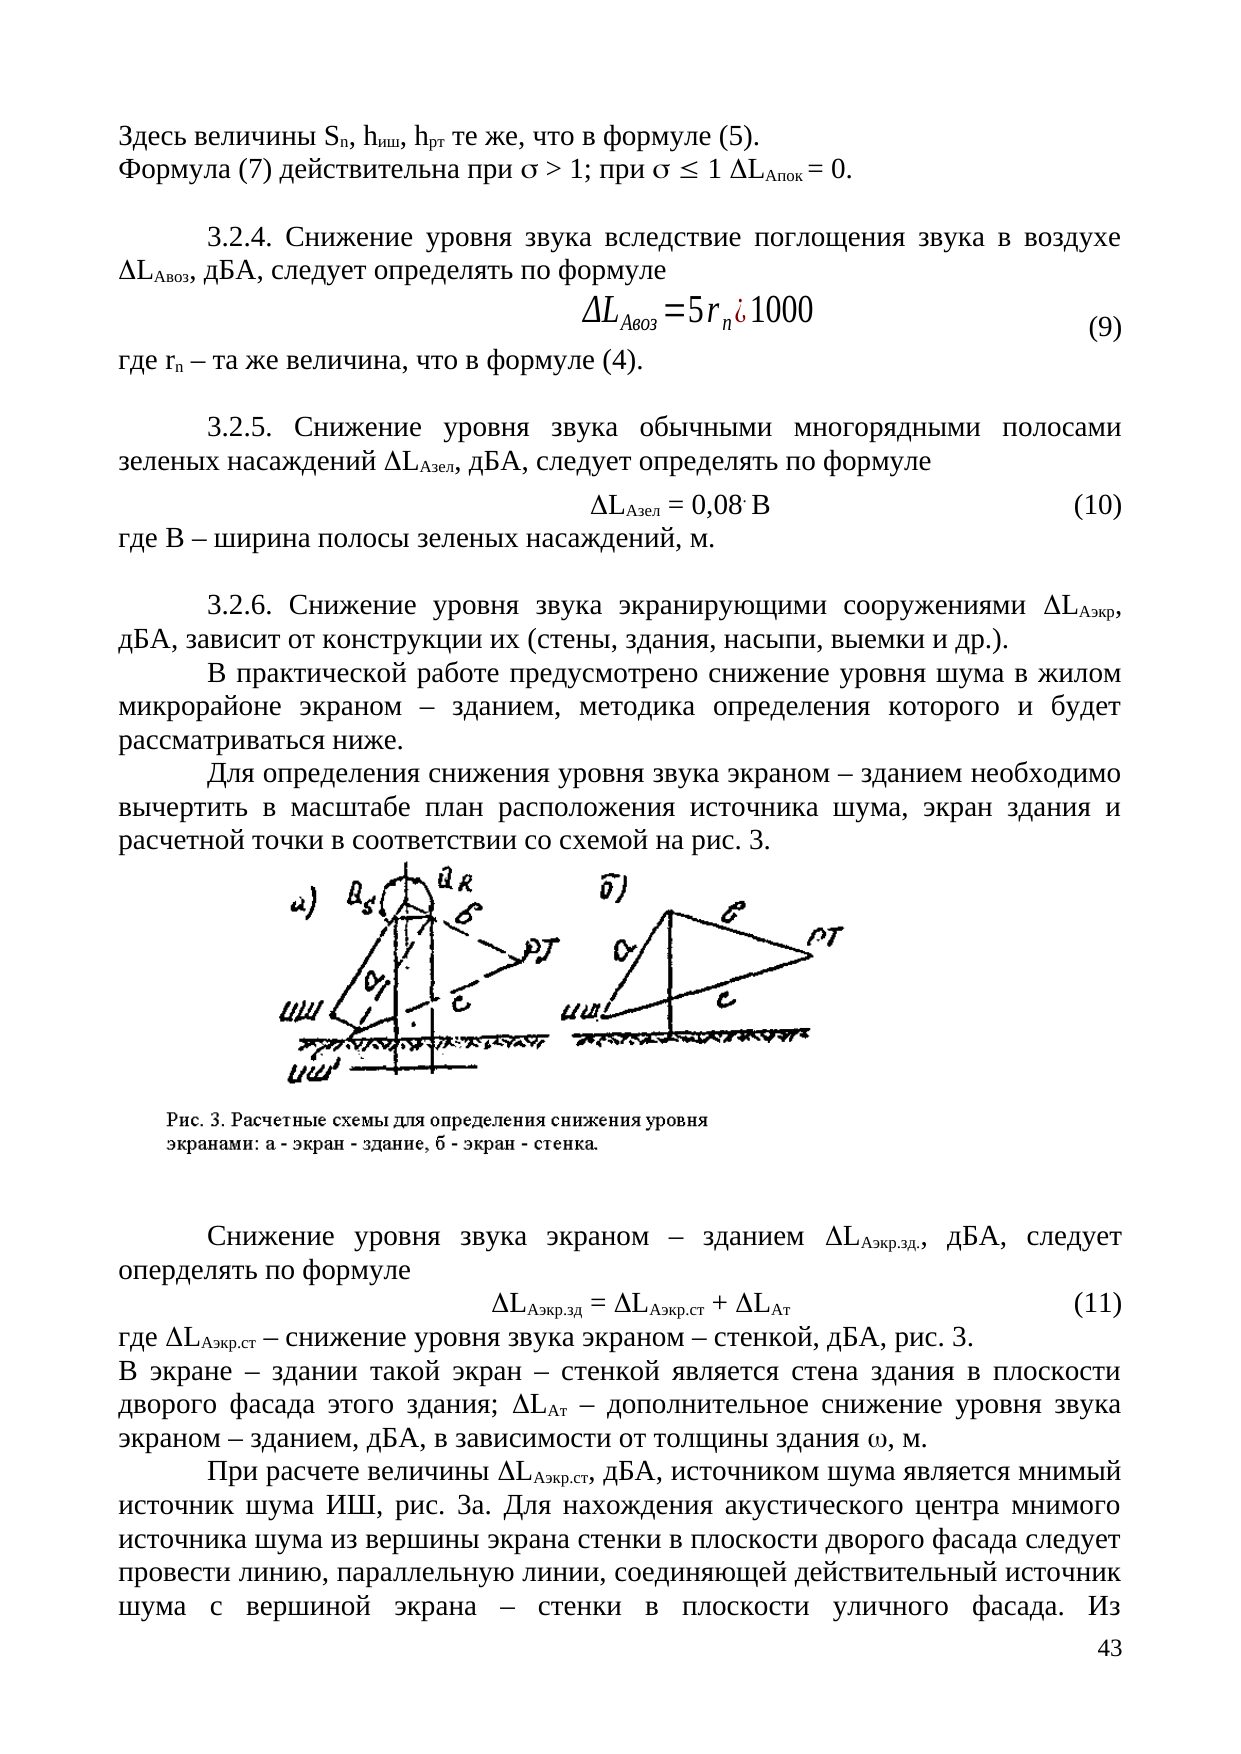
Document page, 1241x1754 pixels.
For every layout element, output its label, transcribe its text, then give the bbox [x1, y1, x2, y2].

picture [118, 856, 1052, 1185]
list 3.2.6. Снижение уровня звука экранирующими сооружениями LАэкр, дБА, зависит от конструкции их (стены, здания, насыпи, выемки и др.). [118, 587, 1122, 655]
list 3.2.5. Снижение уровня звука обычными многорядными полосами зеленых насаждений LАзел, дБА, следует определять по формуле [118, 409, 1122, 477]
list 3.2.4. Снижение уровня звука вследствие поглощения звука в воздухе LАвоз, дБА, следует определять по формуле [118, 219, 1122, 286]
list где В – ширина полосы зеленых насаждений, м. [118, 520, 1122, 554]
list (9) [118, 286, 1122, 342]
list LАэкр.зд = LАэкр.ст + LАт (11) [118, 1285, 1122, 1319]
list LАзел = 0,08. В (10) [118, 477, 1122, 520]
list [118, 1453, 1122, 1621]
list Для определения снижения уровня звука экраном – зданием необходимо вычертить в масштабе план расположения источника шума, экран здания и расчетной точки в соответствии со схемой на рис. 3. [118, 755, 1122, 856]
list Здесь величины Sn, hиш, hрт те же, что в формуле (5). [118, 118, 1122, 152]
list где LАэкр.ст – снижение уровня звука экраном – стенкой, дБА, рис. 3. [118, 1319, 1122, 1353]
list В экране – здании такой экран – стенкой является стена здания в плоскости дворого фасада этого здания; LАт – дополнительное снижение уровня звука экраном – зданием, дБА, в зависимости от толщины здания , м. [118, 1353, 1122, 1453]
list Формула (7) действительна при > 1; при 1 LАпок = 0. [118, 152, 1122, 185]
list Снижение уровня звука экраном – зданием LАэкр.зд., дБА, следует оперделять по формуле [118, 1218, 1122, 1285]
list где rn – та же величина, что в формуле (4). [118, 342, 1122, 376]
list В практической работе предусмотрено снижение уровня шума в жилом микрорайоне экраном – зданием, методика определения которого и будет рассматриваться ниже. [118, 655, 1122, 755]
